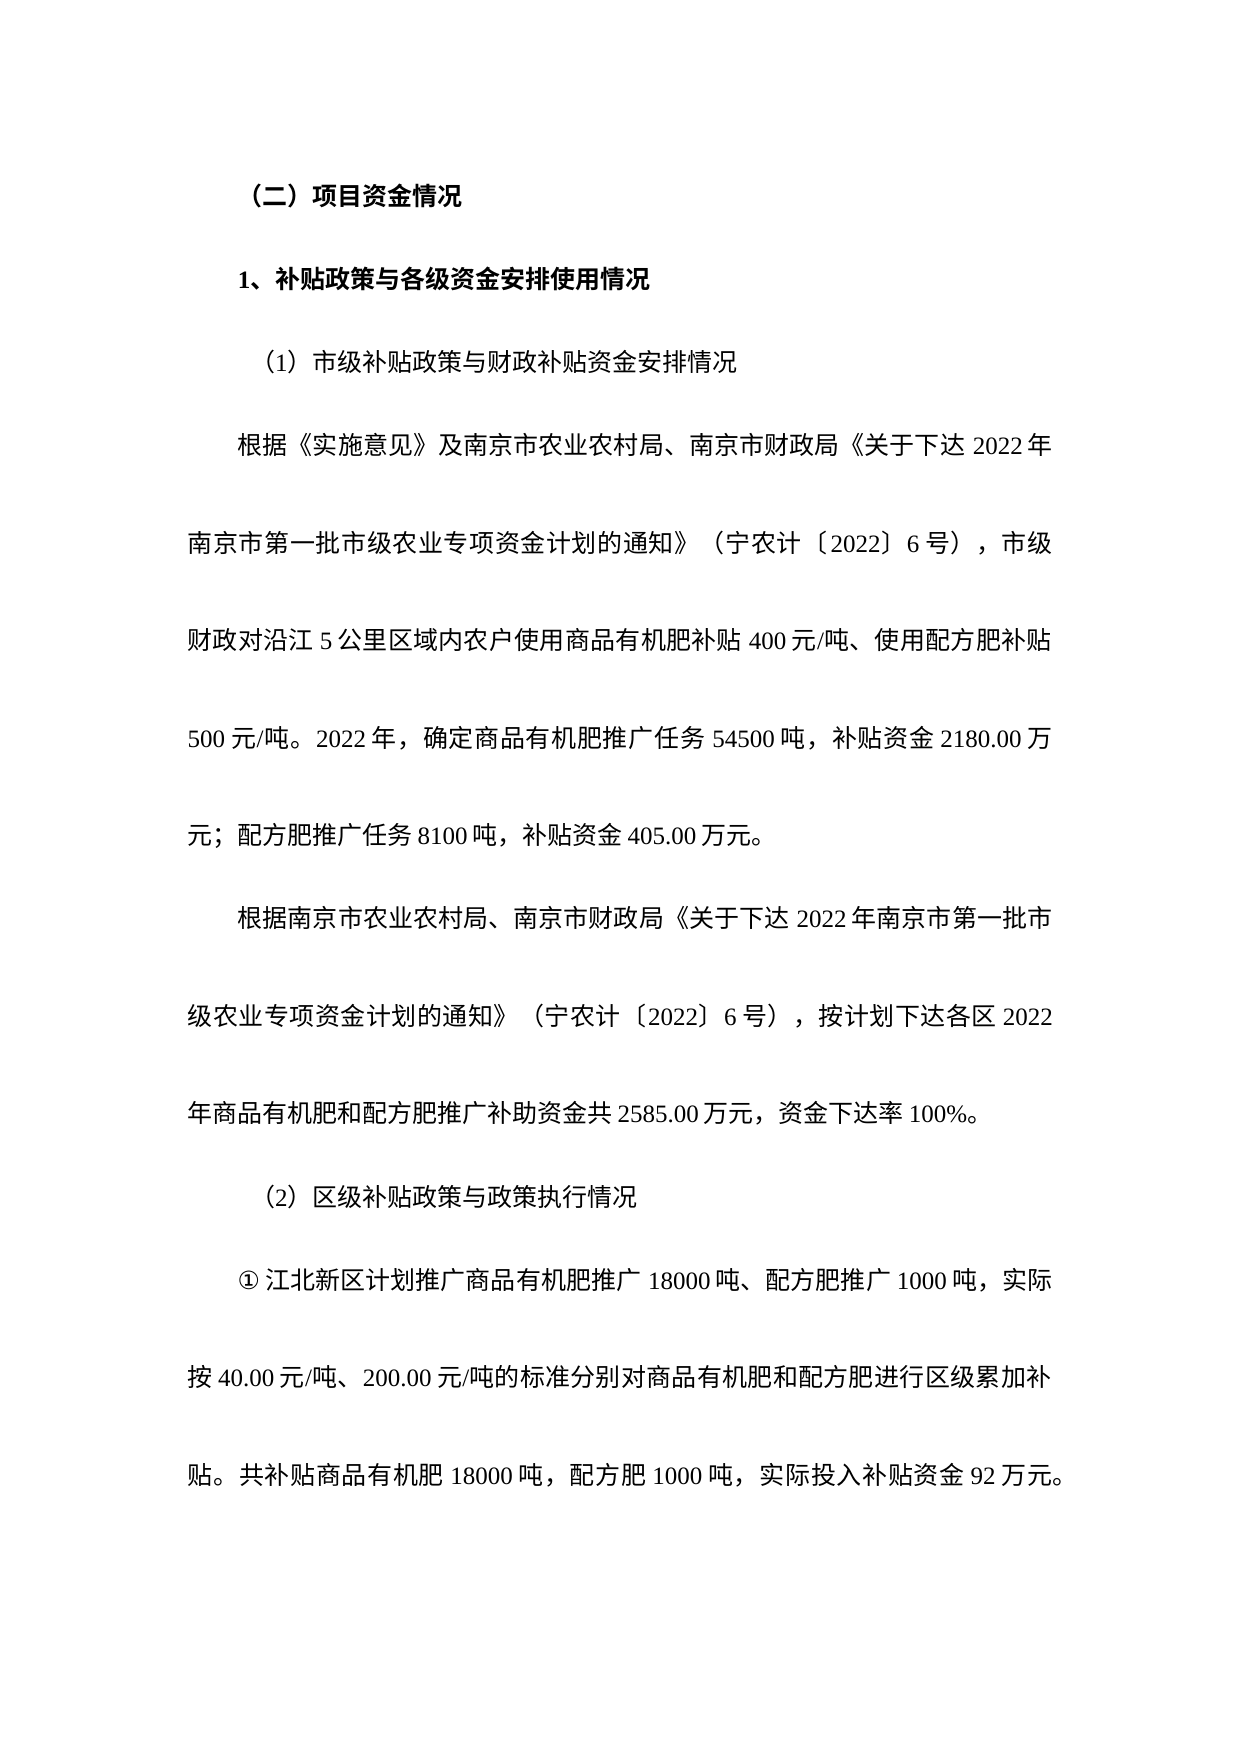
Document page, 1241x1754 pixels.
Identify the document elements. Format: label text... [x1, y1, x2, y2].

list 区级补贴政策与政策执行情况 [187, 1163, 1053, 1228]
text （二）项目资金情况 [187, 162, 1053, 227]
text （1）市级补贴政策与财政补贴资金安排情况 [187, 328, 1053, 393]
text 1、补贴政策与各级资金安排使用情况 [187, 245, 1053, 310]
text 根据南京市农业农村局、南京市财政局《关于下达2022年南京市第一批市级农业专项资金计划的通知》（宁农计〔2022〕6号），按计划下达各区2022年商品有机肥和配方肥推广补助资金共2585.00万元，资金下达率100%。 [187, 884, 1053, 1144]
text 根据《实施意见》及南京市农业农村局、南京市财政局《关于下达2022年南京市第一批市级农业专项资金计划的通知》（宁农计〔2022〕6号），市级财政对沿江5公里区域内农户使用商品有机肥补贴400元/吨、使用配方肥补贴500元/吨。2022年，确定商品有机肥推广任务54500吨，补贴资金2180.00万元；配方肥推广任务8100吨，补贴资金405.00万元。 [187, 411, 1053, 866]
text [187, 1246, 1053, 1506]
